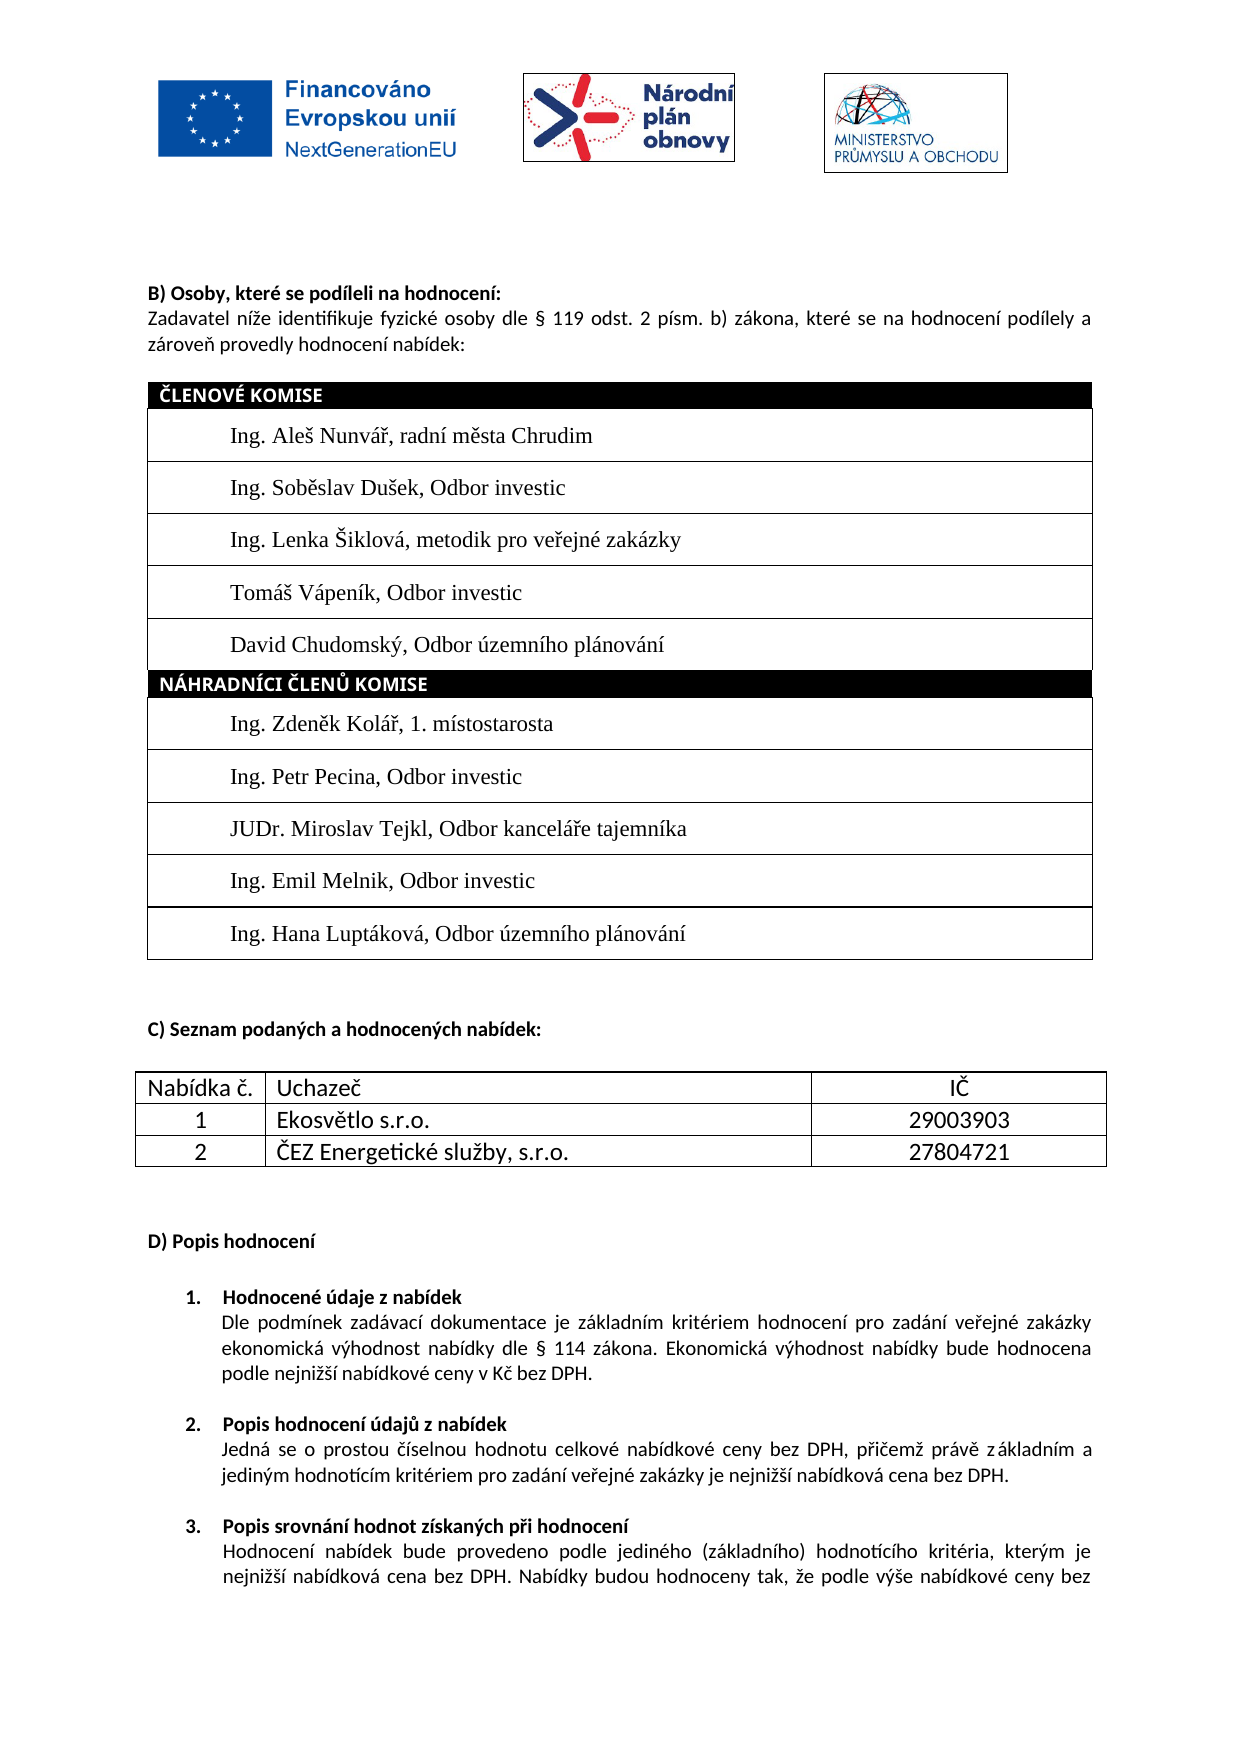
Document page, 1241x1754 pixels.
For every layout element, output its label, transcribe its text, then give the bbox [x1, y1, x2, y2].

table_cell Ing. Soběslav Dušek, Odbor investic [148, 462, 1092, 513]
list Popis hodnocení údajů z nabídek [185, 1411, 1093, 1437]
table_cell Ing. Hana Luptáková, Odbor územního plánování [148, 908, 1092, 959]
table_cell Ekosvětlo s.r.o. [266, 1104, 811, 1134]
table_cell 1 [136, 1104, 265, 1134]
table_cell Ing. Emil Melnik, Odbor investic [148, 855, 1092, 906]
text Dle podmínek zadávací dokumentace je základním kritériem hodnocení pro zadání veřejné zakázky ekonomická výhodnost nabídky dle § 114 zákona. Ekonomická výhodnost nabídky bude hodnocena podle nejnižší nabídkové ceny v Kč bez DPH. [221, 1309, 1093, 1386]
text D) Popis hodnocení [148, 1228, 1093, 1254]
table_cell NÁHRADNÍCI ČLENŮ KOMISE [148, 671, 1092, 697]
table_cell Tomáš Vápeník, Odbor investic [148, 566, 1092, 618]
table_cell 29003903 [812, 1104, 1106, 1134]
table_cell 27804721 [812, 1136, 1106, 1166]
table_header ČLENOVÉ KOMISE [148, 383, 1092, 408]
table_cell Ing. Zdeněk Kolář, 1. místostarosta [148, 698, 1092, 749]
table_header IČ [812, 1073, 1106, 1103]
table_header Nabídka č. [136, 1073, 265, 1103]
picture [147, 73, 476, 162]
list Hodnocené údaje z nabídek [185, 1284, 1093, 1309]
table_cell ČEZ Energetické služby, s.r.o. [266, 1136, 811, 1166]
table_cell Ing. Petr Pecina, Odbor investic [148, 750, 1092, 802]
picture [524, 74, 734, 161]
table_cell Ing. Lenka Šiklová, metodik pro veřejné zakázky [148, 514, 1092, 565]
table_cell Ing. Aleš Nunvář, radní města Chrudim [148, 409, 1092, 461]
text C) Seznam podaných a hodnocených nabídek: [148, 1016, 1093, 1041]
table_cell 2 [136, 1136, 265, 1166]
table_cell David Chudomský, Odbor územního plánování [148, 619, 1092, 670]
text Jedná se o prostou číselnou hodnotu celkové nabídkové ceny bez DPH, přičemž právě základním a jediným hodnotícím kritériem pro zadání veřejné zakázky je nejnižší nabídková cena bez DPH. [148, 1437, 1093, 1487]
table_header Uchazeč [266, 1073, 811, 1103]
table_cell JUDr. Miroslav Tejkl, Odbor kanceláře tajemníka [148, 803, 1092, 854]
text B) Osoby, které se podíleli na hodnocení: [148, 280, 1093, 305]
picture [825, 74, 1007, 172]
text Zadavatel níže identifikuje fyzické osoby dle § 119 odst. 2 písm. b) zákona, které se na hodnocení podílely a zároveň provedly hodnocení nabídek: [148, 305, 1093, 356]
list Popis srovnání hodnot získaných při hodnocení [185, 1513, 1093, 1538]
